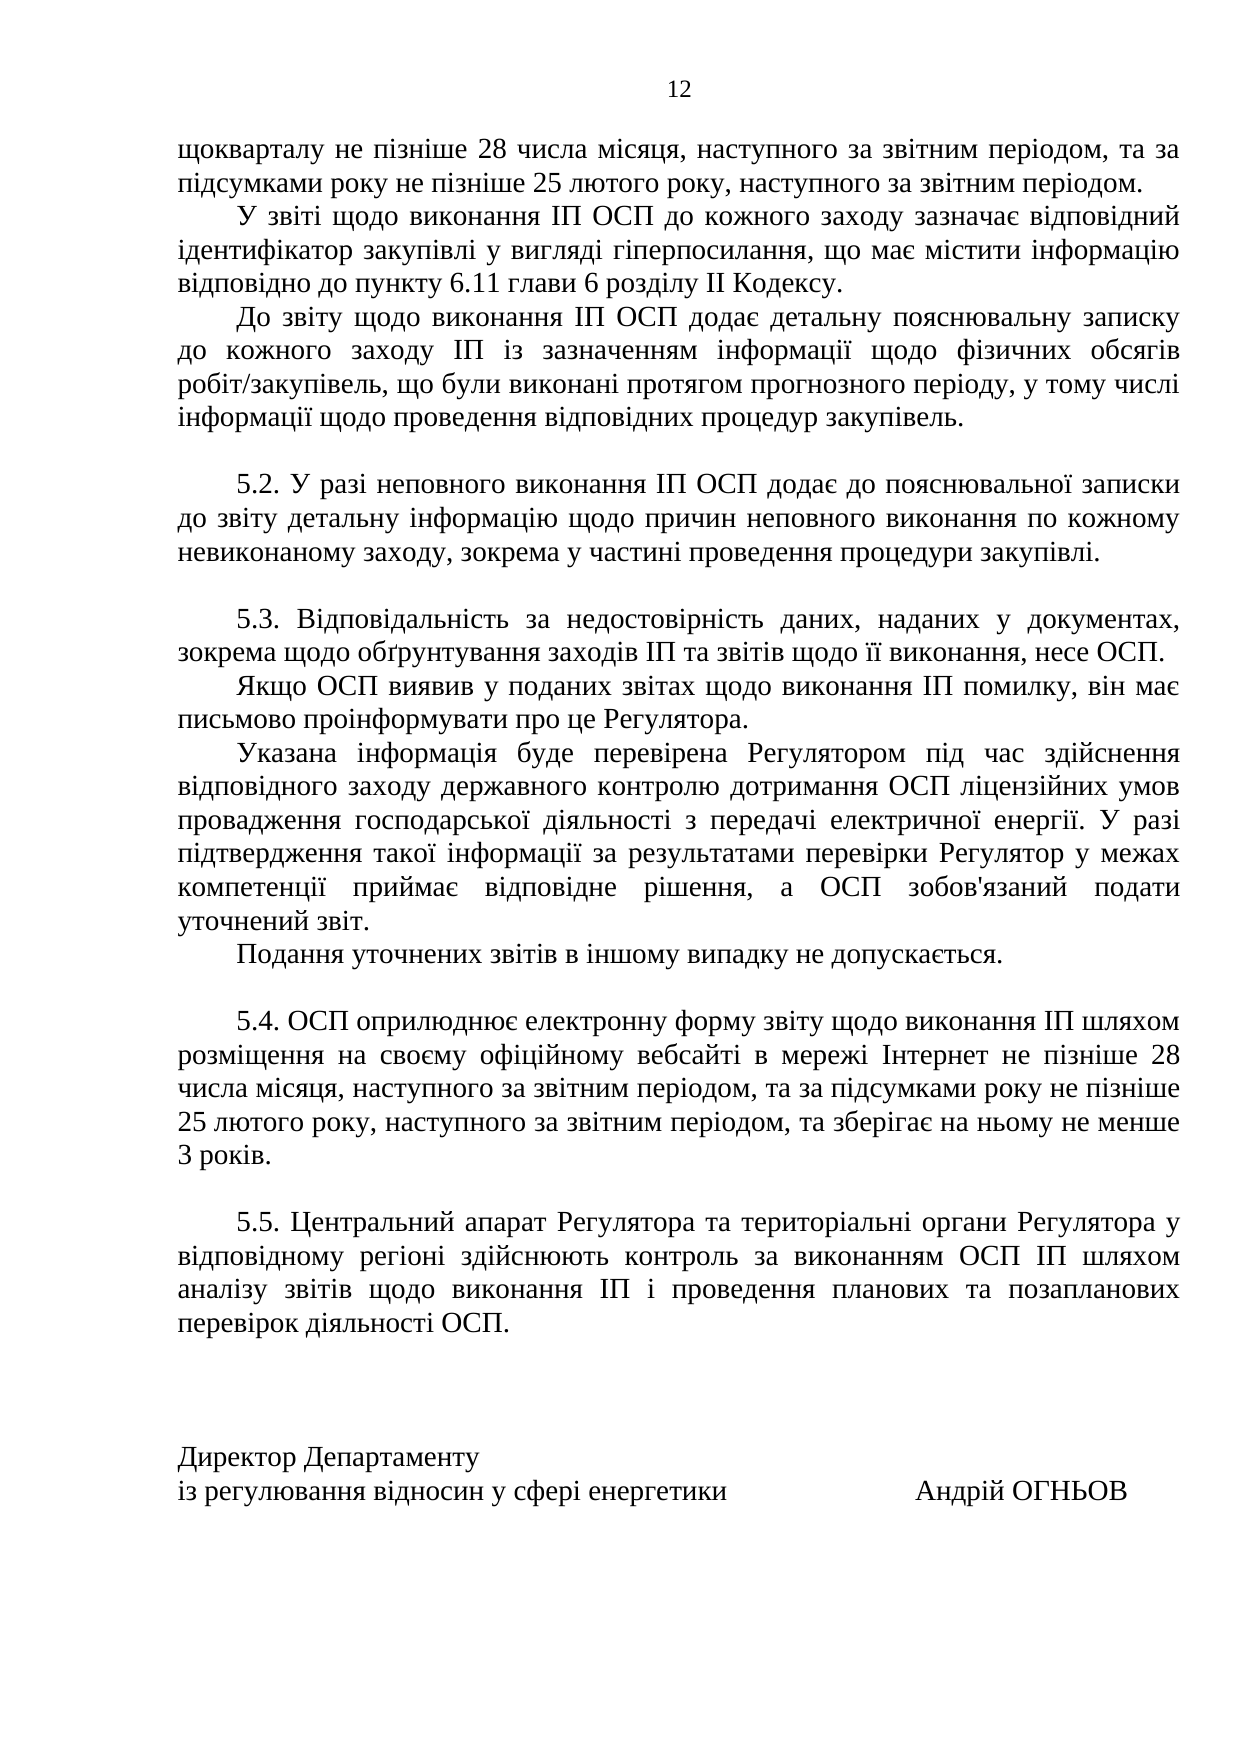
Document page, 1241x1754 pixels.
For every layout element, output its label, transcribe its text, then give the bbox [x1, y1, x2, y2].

text У звіті щодо виконання ІП ОСП до кожного заходу зазначає відповідний ідентифікатор закупівлі у вигляді гіперпосилання, що має містити інформацію відповідно до пункту 6.11 глави 6 розділу ІІ Кодексу. [177, 198, 1181, 299]
text із регулювання відносин у сфері енергетики Андрій ОГНЬОВ [177, 1473, 1181, 1506]
text 5.3. Відповідальність за недостовірність даних, наданих у документах, зокрема щодо обґрунтування заходів ІП та звітів щодо її виконання, несе ОСП. [177, 601, 1181, 668]
text 5.5. Центральний апарат Регулятора та територіальні органи Регулятора у відповідному регіоні здійснюють контроль за виконанням ОСП ІП шляхом аналізу звітів щодо виконання ІП і проведення планових та позапланових перевірок діяльності ОСП. [177, 1204, 1181, 1339]
text До звіту щодо виконання ІП ОСП додає детальну пояснювальну записку до кожного заходу ІП із зазначенням інформації щодо фізичних обсягів робіт/закупівель, що були виконані протягом прогнозного періоду, у тому числі інформації щодо проведення відповідних процедур закупівель. [177, 299, 1181, 433]
text 5.4. ОСП оприлюднює електронну форму звіту щодо виконання ІП шляхом розміщення на своєму офіційному вебсайті в мережі Інтернет не пізніше 28 числа місяця, наступного за звітним періодом, та за підсумками року не пізніше 25 лютого року, наступного за звітним періодом, та зберігає на ньому не менше 3 років. [177, 1003, 1181, 1171]
text Якщо ОСП виявив у поданих звітах щодо виконання ІП помилку, він має письмово проінформувати про це Регулятора. [177, 668, 1181, 735]
text Директор Департаменту [177, 1439, 1181, 1473]
text 5.2. У разі неповного виконання ІП ОСП додає до пояснювальної записки до звіту детальну інформацію щодо причин неповного виконання по кожному невиконаному заходу, зокрема у частині проведення процедури закупівлі. [177, 467, 1181, 567]
text Указана інформація буде перевірена Регулятором під час здійснення відповідного заходу державного контролю дотримання ОСП ліцензійних умов провадження господарської діяльності з передачі електричної енергії. У разі підтвердження такої інформації за результатами перевірки Регулятор у межах компетенції приймає відповідне рішення, а ОСП зобов'язаний подати уточнений звіт. [177, 735, 1181, 936]
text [177, 131, 1181, 198]
text Подання уточнених звітів в іншому випадку не допускається. [177, 936, 1181, 970]
